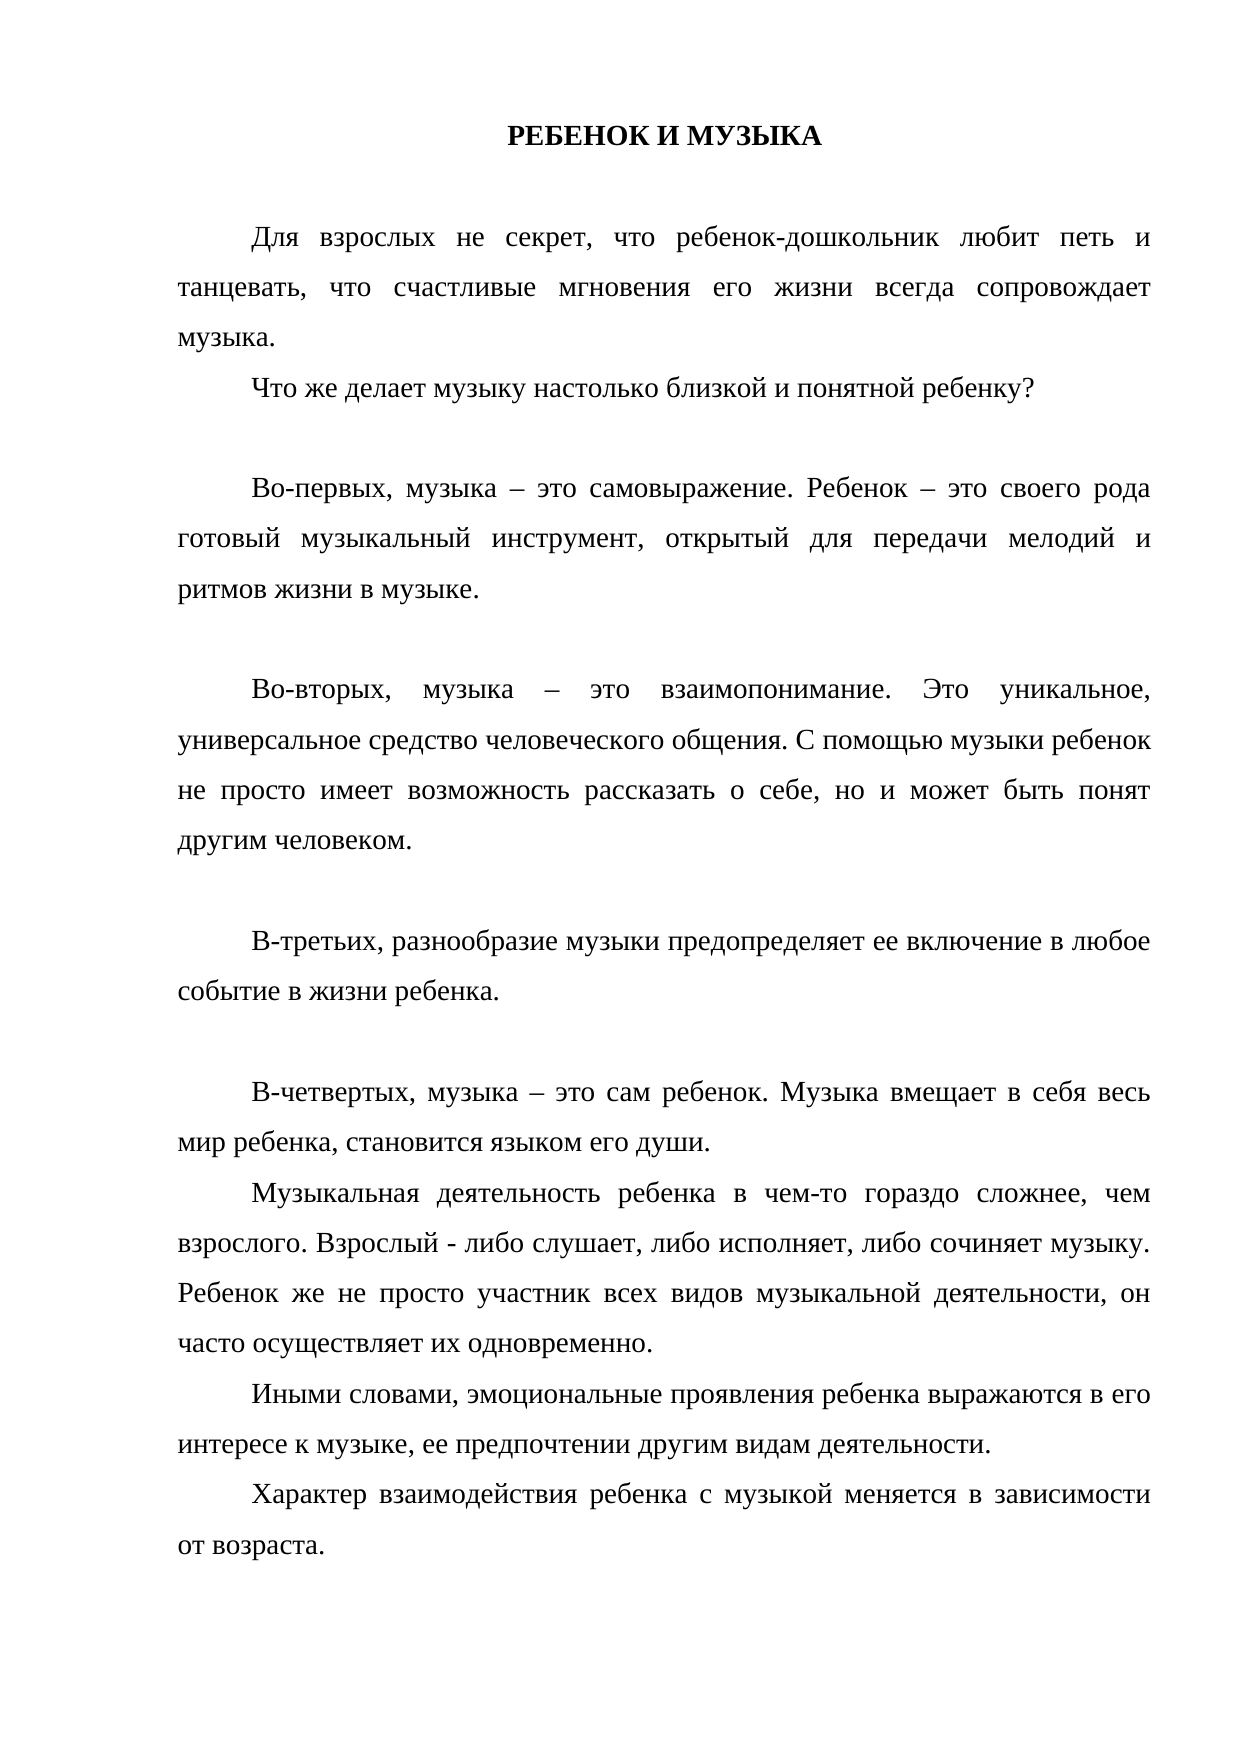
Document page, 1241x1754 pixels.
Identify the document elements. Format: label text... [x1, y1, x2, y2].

text Иными словами, эмоциональные проявления ребенка выражаются в его интересе к музыке, ее предпочтении другим видам деятельности. [177, 1376, 1152, 1460]
text Что же делает музыку настолько близкой и понятной ребенку? [177, 370, 1152, 403]
text Во-первых, музыка – это самовыражение. Ребенок – это своего рода готовый музыкальный инструмент, открытый для передачи мелодий и ритмов жизни в музыке. [177, 470, 1152, 604]
text Для взрослых не секрет, что ребенок-дошкольник любит петь и танцевать, что счастливые мгновения его жизни всегда сопровождает музыка. [177, 219, 1152, 353]
text В-четвертых, музыка – это сам ребенок. Музыка вмещает в себя весь мир ребенка, становится языком его души. [177, 1074, 1152, 1158]
text Музыкальная деятельность ребенка в чем-то гораздо сложнее, чем взрослого. Взрослый - либо слушает, либо исполняет, либо сочиняет музыку. Ребенок же не просто участник всех видов музыкальной деятельности, он часто осуществляет их одновременно. [177, 1175, 1152, 1359]
text В-третьих, разнообразие музыки предопределяет ее включение в любое событие в жизни ребенка. [177, 923, 1152, 1007]
text РЕБЕНОК И МУЗЫКА [177, 118, 1152, 152]
text Характер взаимодействия ребенка с музыкой меняется в зависимости от возраста. [177, 1477, 1152, 1560]
text Во-вторых, музыка – это взаимопонимание. Это уникальное, универсальное средство человеческого общения. С помощью музыки ребенок не просто имеет возможность рассказать о себе, но и может быть понят другим человеком. [177, 672, 1152, 856]
